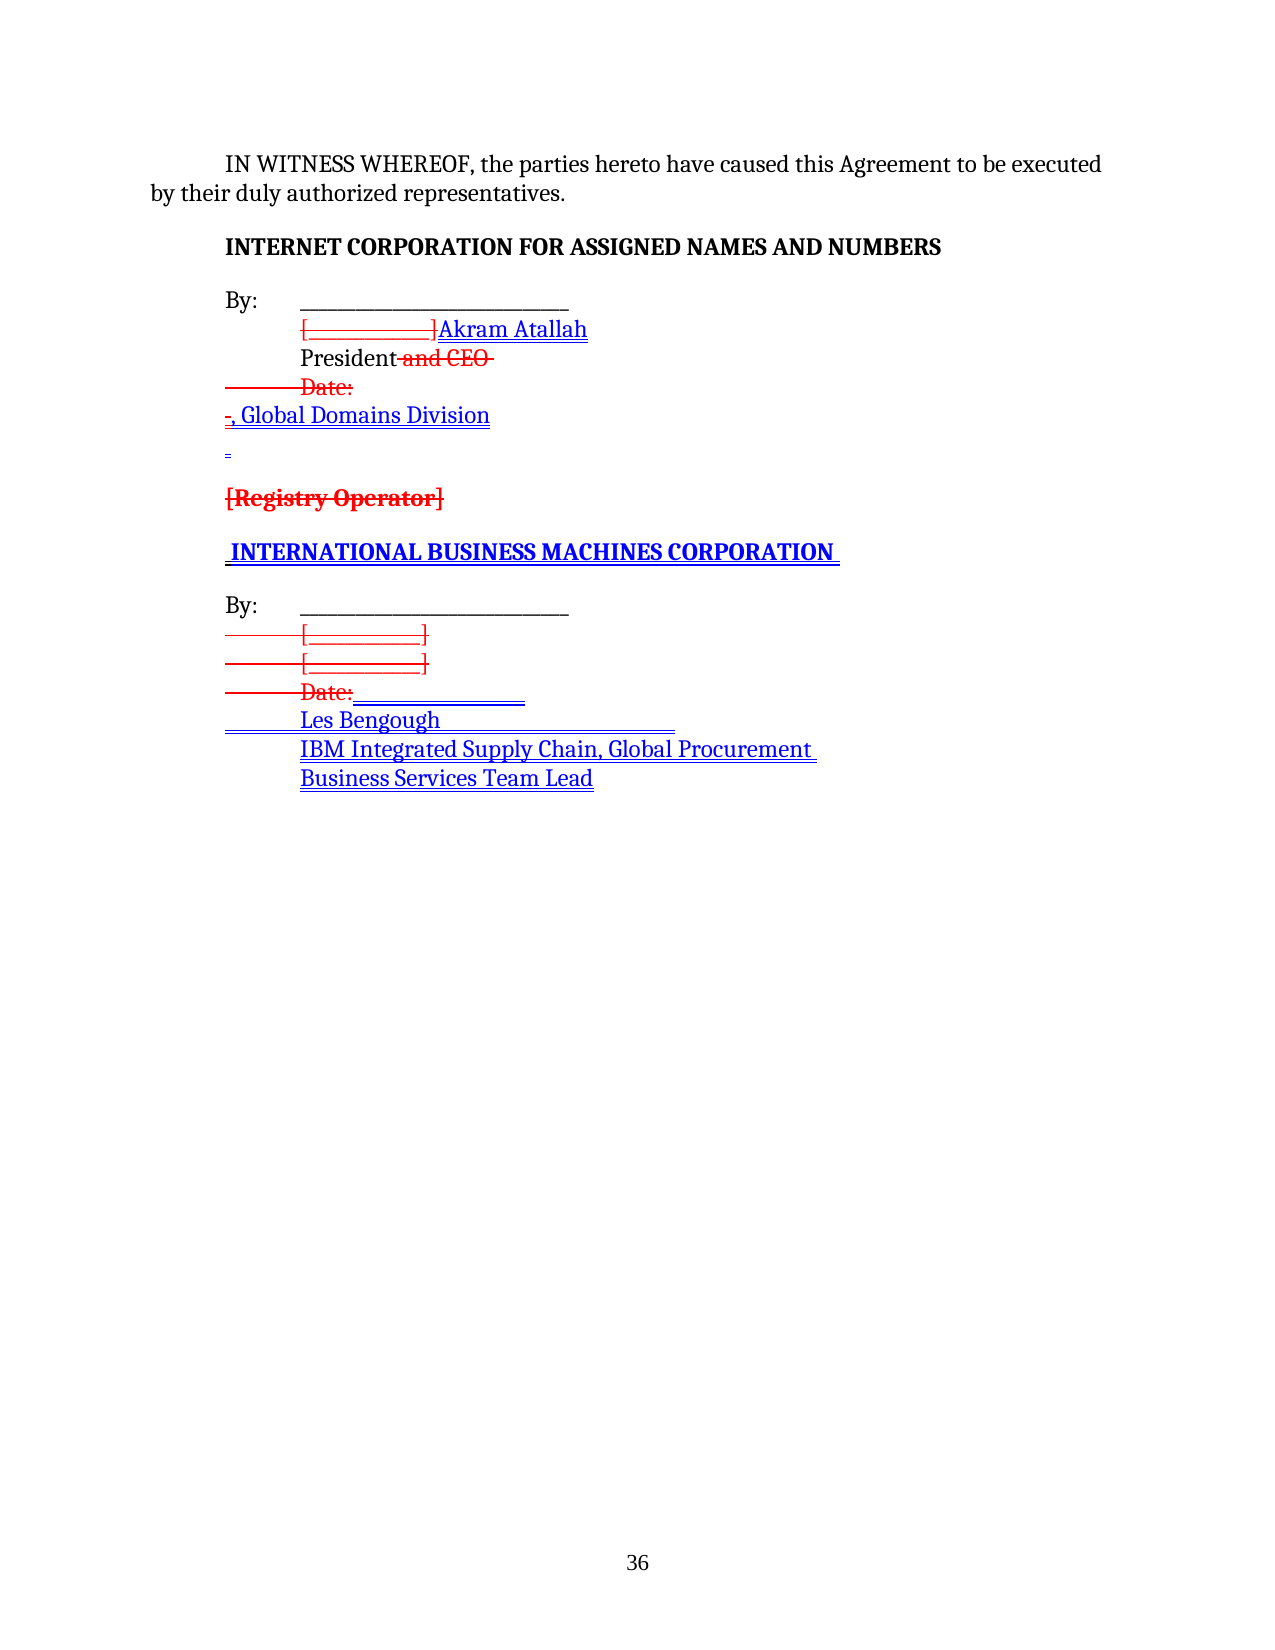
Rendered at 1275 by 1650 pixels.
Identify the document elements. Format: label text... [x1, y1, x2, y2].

text IN WITNESS WHEREOF, the parties hereto have caused this Agreement to be executed by their duly authorized representatives. [150, 150, 1125, 207]
text IBM Integrated Supply Chain, Global Procurement [300, 735, 1125, 764]
text By: _____________________________ [_____________]Akram Atallah President and CEO Date: , Global Domains Division [225, 286, 1125, 459]
text INTERNET CORPORATION FOR ASSIGNED NAMES AND NUMBERS [150, 232, 1125, 261]
text Business Services Team Lead [300, 764, 1125, 792]
text By: _____________________________ [____________] [____________] Date: Les Bengough [225, 591, 1125, 735]
text INTERNATIONAL BUSINESS MACHINES CORPORATION [150, 537, 1125, 566]
text [Registry Operator] [150, 484, 1125, 512]
